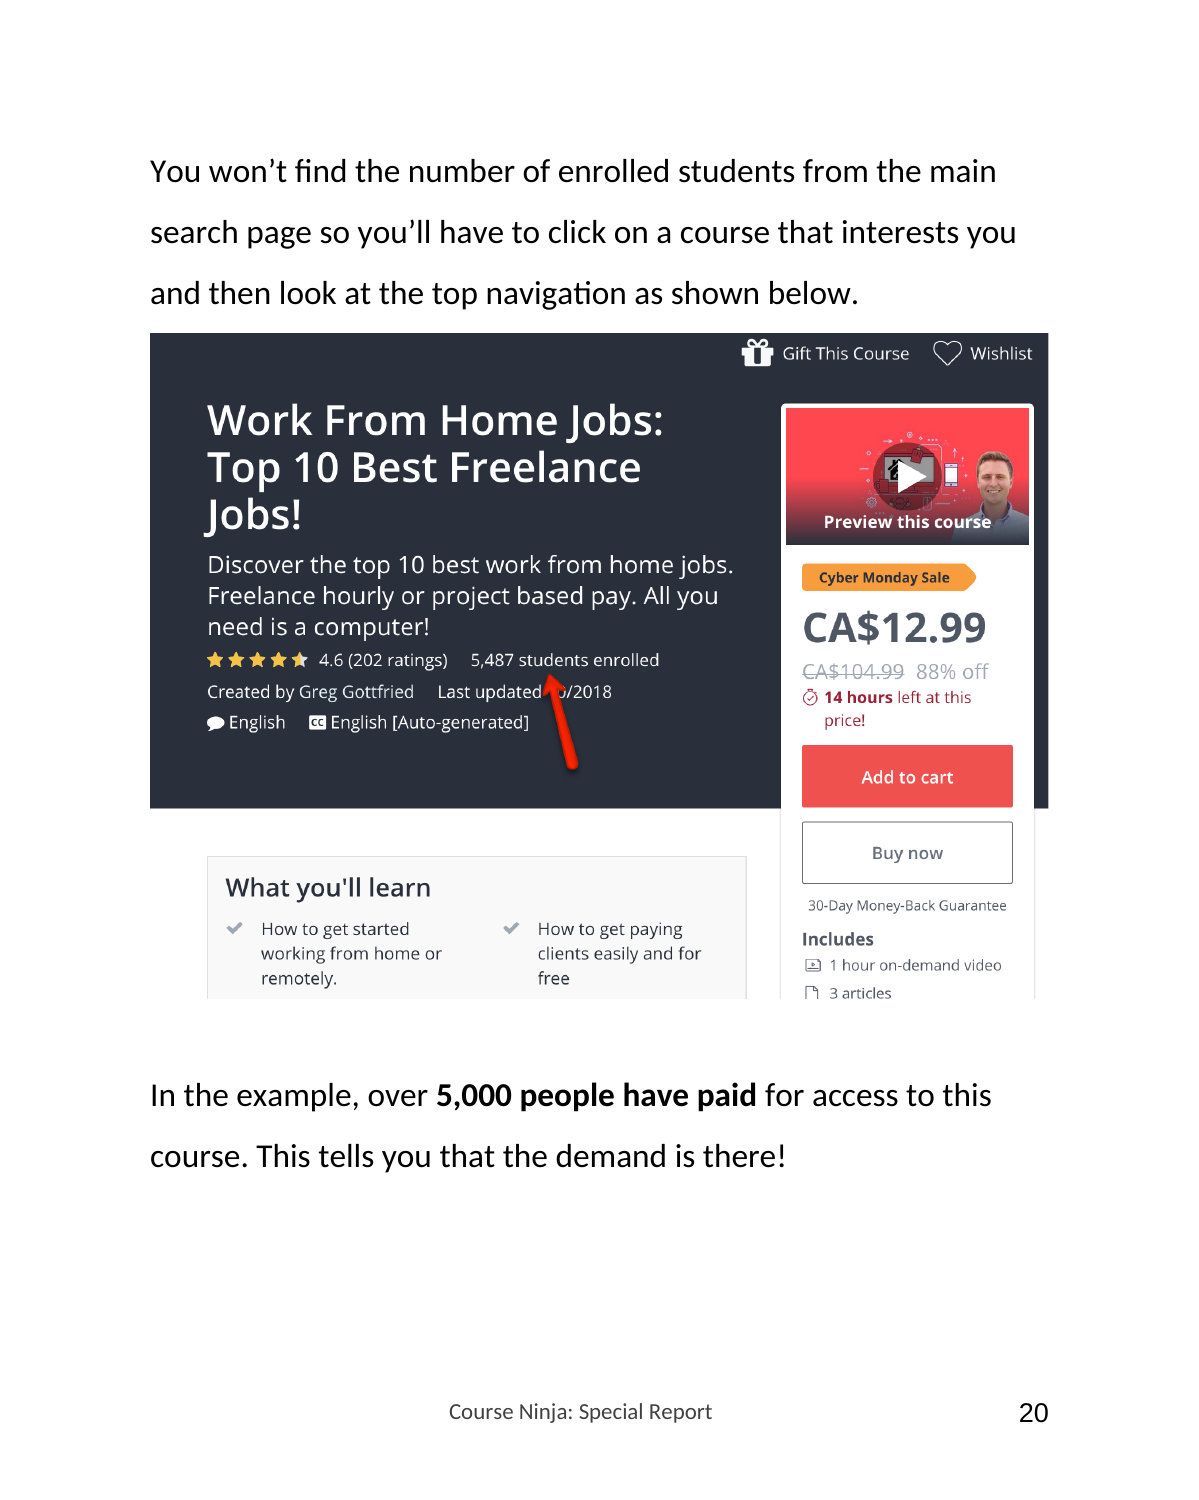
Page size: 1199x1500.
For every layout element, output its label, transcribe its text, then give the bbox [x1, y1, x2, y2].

text In the example, over 5,000 people have paid for access to this course. This tells you that the demand is there! [150, 1074, 1049, 1176]
picture [150, 333, 1049, 999]
text You won’t find the number of enrolled students from the main search page so you’ll have to click on a course that interests you and then look at the top navigation as shown below. [150, 150, 1049, 313]
